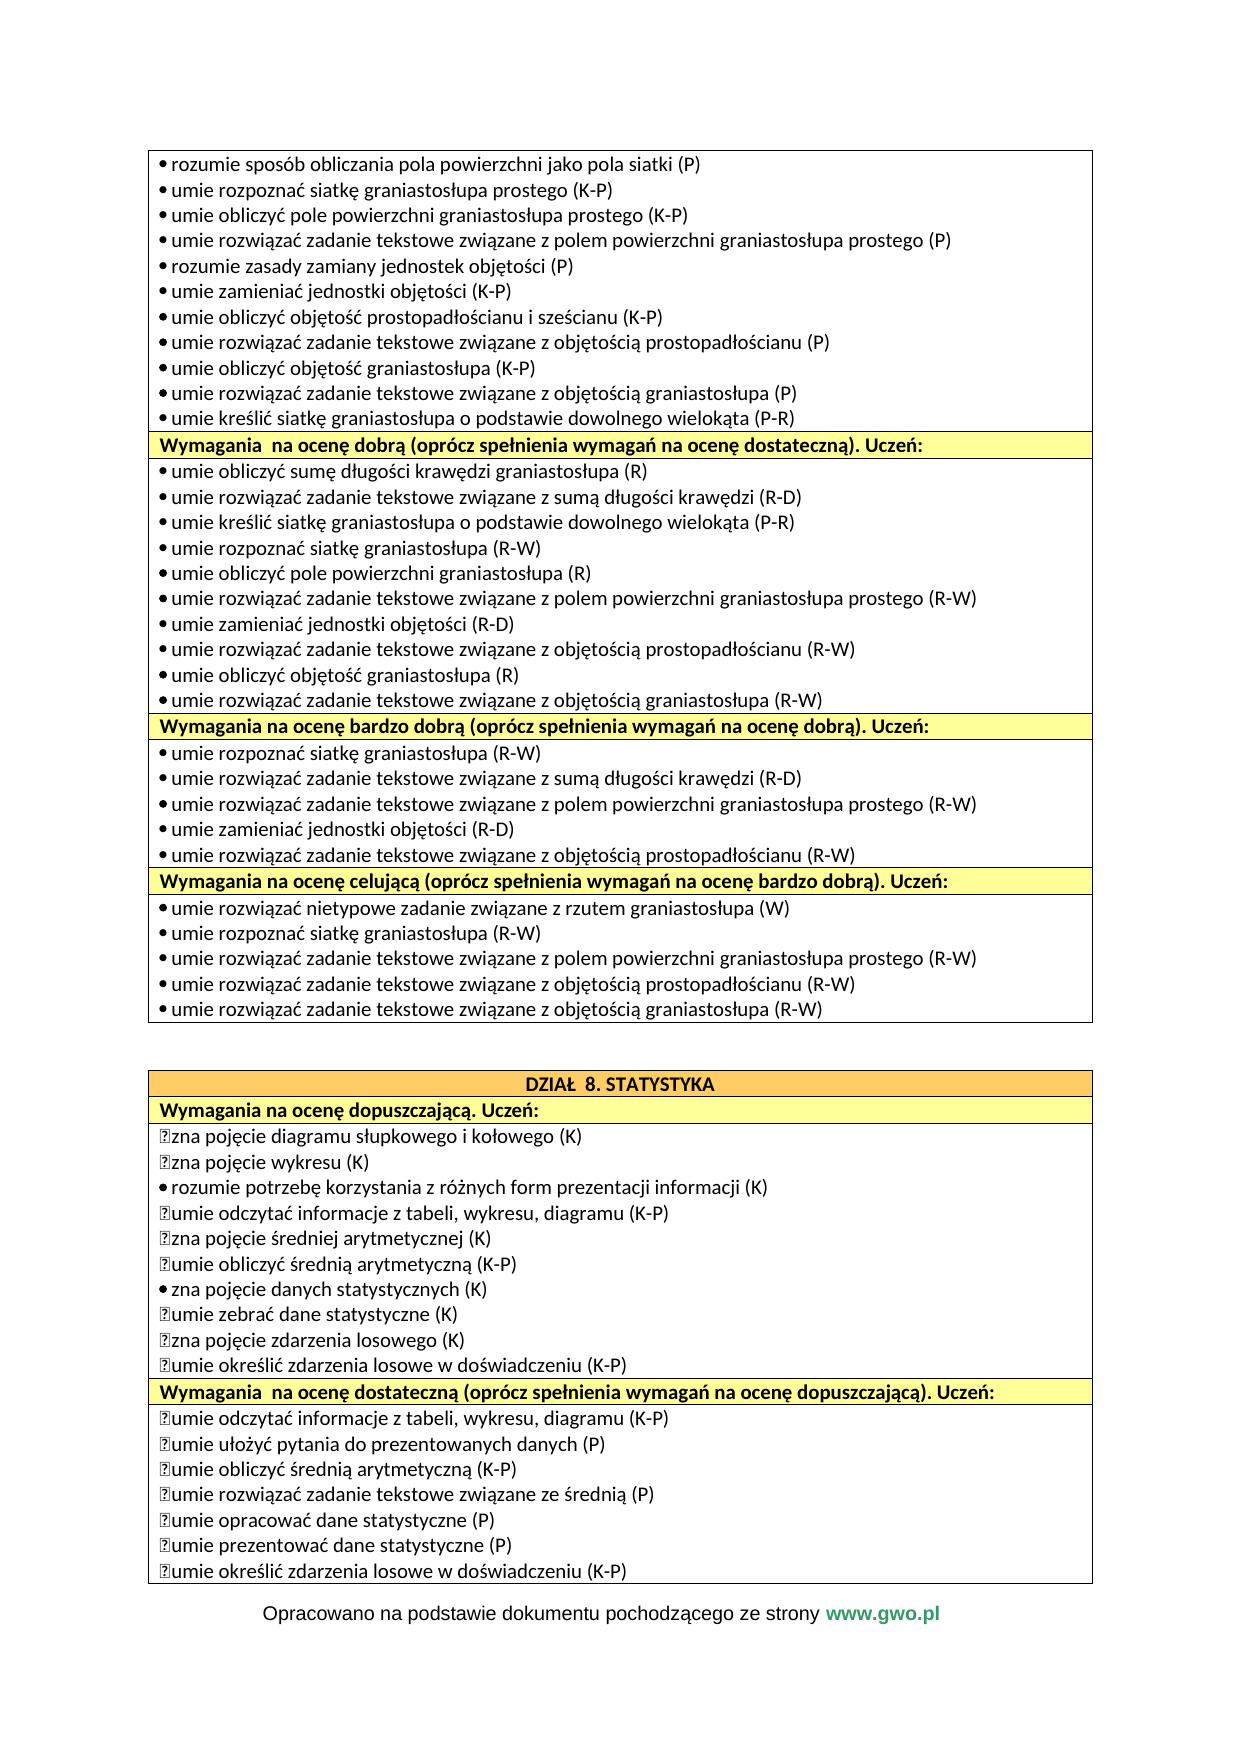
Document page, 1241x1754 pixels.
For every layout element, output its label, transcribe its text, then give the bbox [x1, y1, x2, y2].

table_cell umie obliczyć sumę długości krawędzi graniastosłupa (R) umie rozwiązać zadanie tekstowe związane z sumą długości krawędzi (R-D) umie kreślić siatkę graniastosłupa o podstawie dowolnego wielokąta (P-R) umie rozpoznać siatkę graniastosłupa (R-W) umie obliczyć pole powierzchni graniastosłupa (R) umie rozwiązać zadanie tekstowe związane z polem powierzchni graniastosłupa prostego (R-W) umie zamieniać jednostki objętości (R-D) umie rozwiązać zadanie tekstowe związane z objętością prostopadłościanu (R-W) umie obliczyć objętość graniastosłupa (R) umie rozwiązać zadanie tekstowe związane z objętością graniastosłupa (R-W) [149, 459, 1092, 713]
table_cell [149, 151, 1092, 431]
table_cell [149, 1405, 1092, 1583]
table_cell Wymagania na ocenę bardzo dobrą (oprócz spełnienia wymagań na ocenę dobrą). Uczeń: [149, 714, 1092, 739]
table_cell Wymagania na ocenę dopuszczającą. Uczeń: [149, 1097, 1092, 1123]
table_cell Wymagania na ocenę dobrą (oprócz spełnienia wymagań na ocenę dostateczną). Uczeń: [149, 432, 1092, 457]
table_cell umie rozwiązać nietypowe zadanie związane z rzutem graniastosłupa (W) umie rozpoznać siatkę graniastosłupa (R-W) umie rozwiązać zadanie tekstowe związane z polem powierzchni graniastosłupa prostego (R-W) umie rozwiązać zadanie tekstowe związane z objętością prostopadłościanu (R-W) umie rozwiązać zadanie tekstowe związane z objętością graniastosłupa (R-W) [149, 895, 1092, 1022]
table_cell zna pojęcie diagramu słupkowego i kołowego (K) zna pojęcie wykresu (K) rozumie potrzebę korzystania z różnych form prezentacji informacji (K) umie odczytać informacje z tabeli, wykresu, diagramu (K-P) zna pojęcie średniej arytmetycznej (K) umie obliczyć średnią arytmetyczną (K-P) zna pojęcie danych statystycznych (K) umie zebrać dane statystyczne (K) zna pojęcie zdarzenia losowego (K) umie określić zdarzenia losowe w doświadczeniu (K-P) [149, 1124, 1092, 1378]
table_cell Wymagania na ocenę dostateczną (oprócz spełnienia wymagań na ocenę dopuszczającą). Uczeń: [149, 1379, 1092, 1404]
table_cell umie rozpoznać siatkę graniastosłupa (R-W) umie rozwiązać zadanie tekstowe związane z sumą długości krawędzi (R-D) umie rozwiązać zadanie tekstowe związane z polem powierzchni graniastosłupa prostego (R-W) umie zamieniać jednostki objętości (R-D) umie rozwiązać zadanie tekstowe związane z objętością prostopadłościanu (R-W) [149, 740, 1092, 867]
table_header DZIAŁ 8. STATYSTYKA [149, 1071, 1092, 1096]
table_cell Wymagania na ocenę celującą (oprócz spełnienia wymagań na ocenę bardzo dobrą). Uczeń: [149, 868, 1092, 894]
